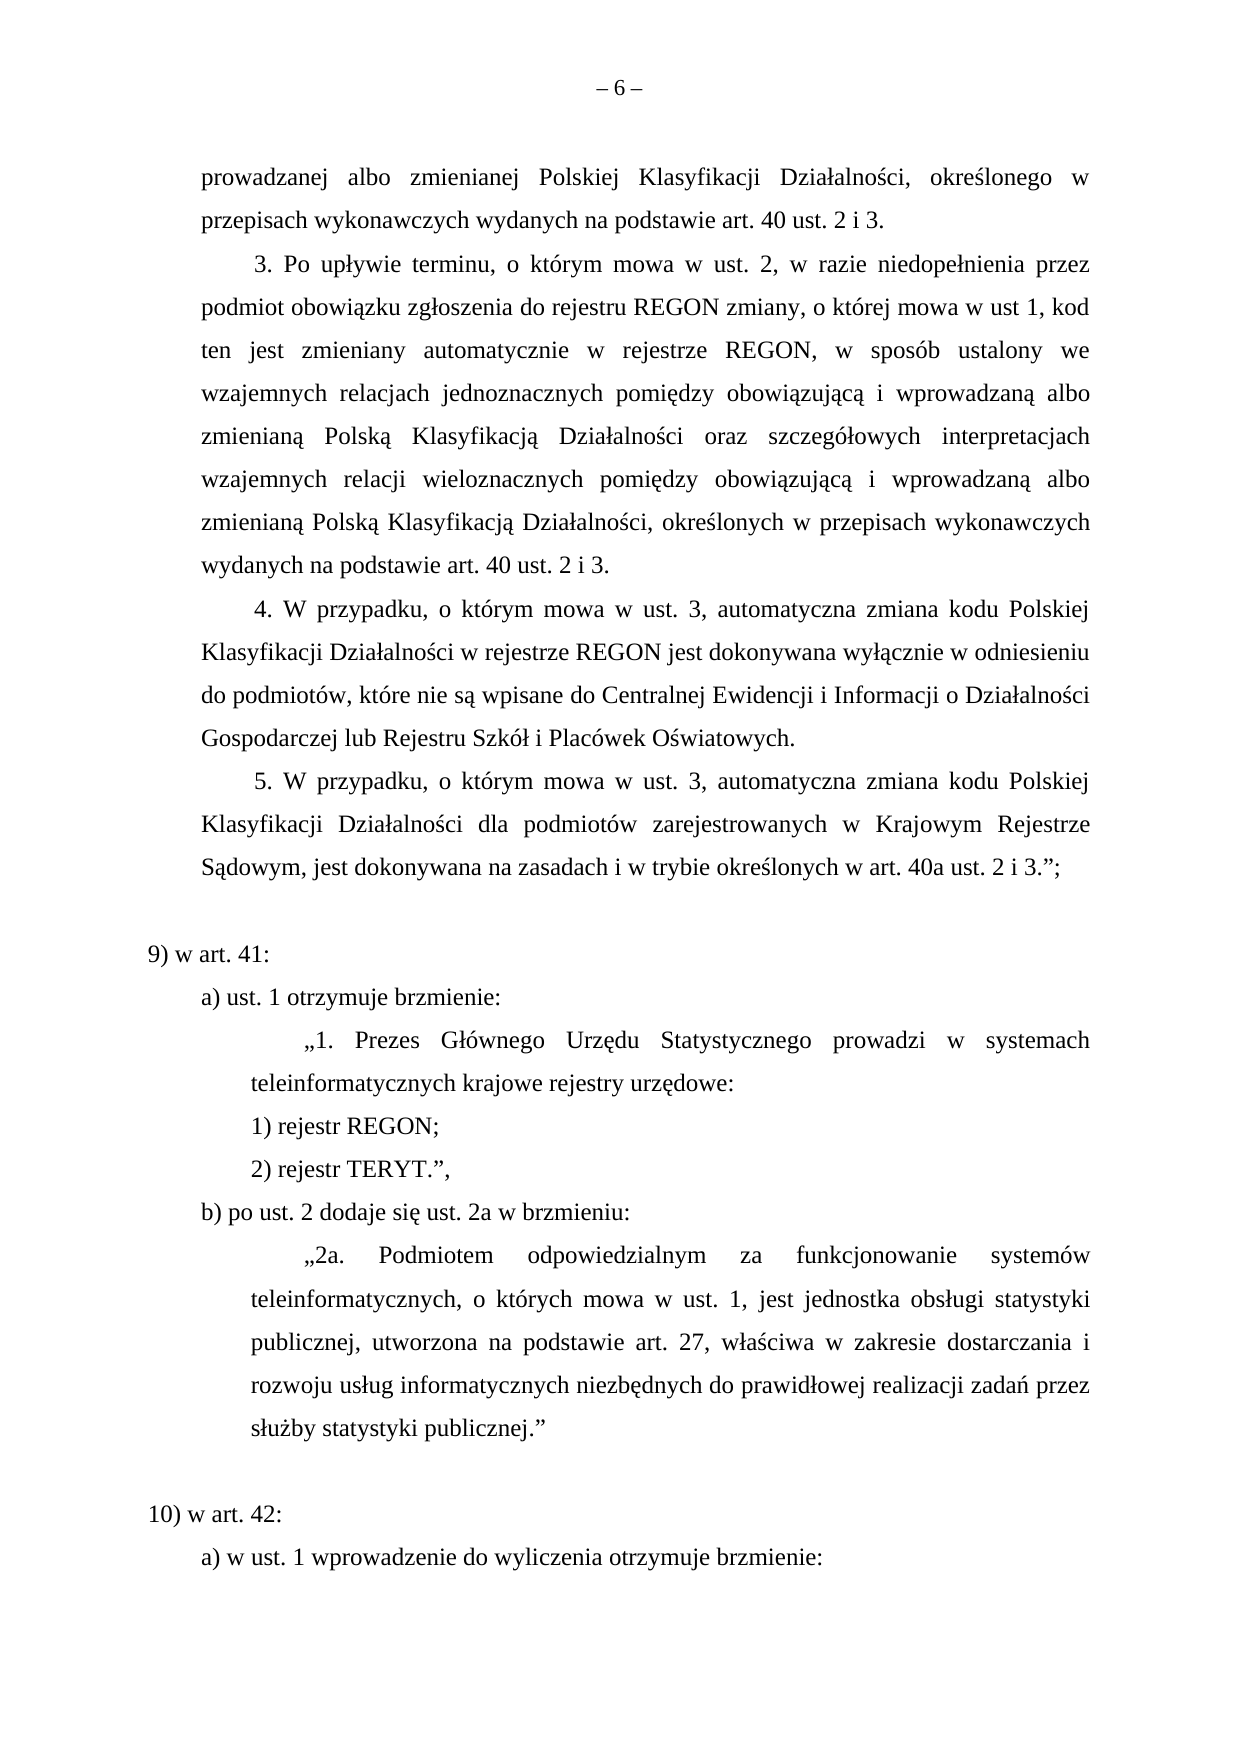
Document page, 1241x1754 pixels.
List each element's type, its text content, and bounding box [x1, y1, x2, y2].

text 3. Po upływie terminu, o którym mowa w ust. 2, w razie niedopełnienia przez podmiot obowiązku zgłoszenia do rejestru REGON zmiany, o której mowa w ust 1, kod ten jest zmieniany automatycznie w rejestrze REGON, w sposób ustalony we wzajemnych relacjach jednoznacznych pomiędzy obowiązującą i wprowadzaną albo zmienianą Polską Klasyfikacją Działalności oraz szczegółowych interpretacjach wzajemnych relacji wieloznacznych pomiędzy obowiązującą i wprowadzaną albo zmienianą Polską Klasyfikacją Działalności, określonych w przepisach wykonawczych wydanych na podstawie art. 40 ust. 2 i 3. [201, 249, 1091, 579]
text 5. W przypadku, o którym mowa w ust. 3, automatyczna zmiana kodu Polskiej Klasyfikacji Działalności dla podmiotów zarejestrowanych w Krajowym Rejestrze Sądowym, jest dokonywana na zasadach i w trybie określonych w art. 40a ust. 2 i 3.”; [201, 766, 1091, 881]
text 10) w art. 42: [148, 1499, 1091, 1528]
text „2a. Podmiotem odpowiedzialnym za funkcjonowanie systemów teleinformatycznych, o których mowa w ust. 1, jest jednostka obsługi statystyki publicznej, utworzona na podstawie art. 27, właściwa w zakresie dostarczania i rozwoju usług informatycznych niezbędnych do prawidłowej realizacji zadań przez służby statystyki publicznej.” [251, 1241, 1091, 1442]
text a) w ust. 1 wprowadzenie do wyliczenia otrzymuje brzmienie: [201, 1542, 1091, 1571]
text 1) rejestr REGON; [251, 1111, 1091, 1140]
text „1. Prezes Głównego Urzędu Statystycznego prowadzi w systemach teleinformatycznych krajowe rejestry urzędowe: [251, 1025, 1091, 1097]
text a) ust. 1 otrzymuje brzmienie: [201, 982, 1091, 1011]
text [201, 162, 1091, 234]
text 2) rejestr TERYT.”, [251, 1154, 1091, 1183]
text 9) w art. 41: [148, 939, 1091, 967]
text 4. W przypadku, o którym mowa w ust. 3, automatyczna zmiana kodu Polskiej Klasyfikacji Działalności w rejestrze REGON jest dokonywana wyłącznie w odniesieniu do podmiotów, które nie są wpisane do Centralnej Ewidencji i Informacji o Działalności Gospodarczej lub Rejestru Szkół i Placówek Oświatowych. [201, 594, 1091, 752]
text b) po ust. 2 dodaje się ust. 2a w brzmieniu: [201, 1197, 1091, 1226]
